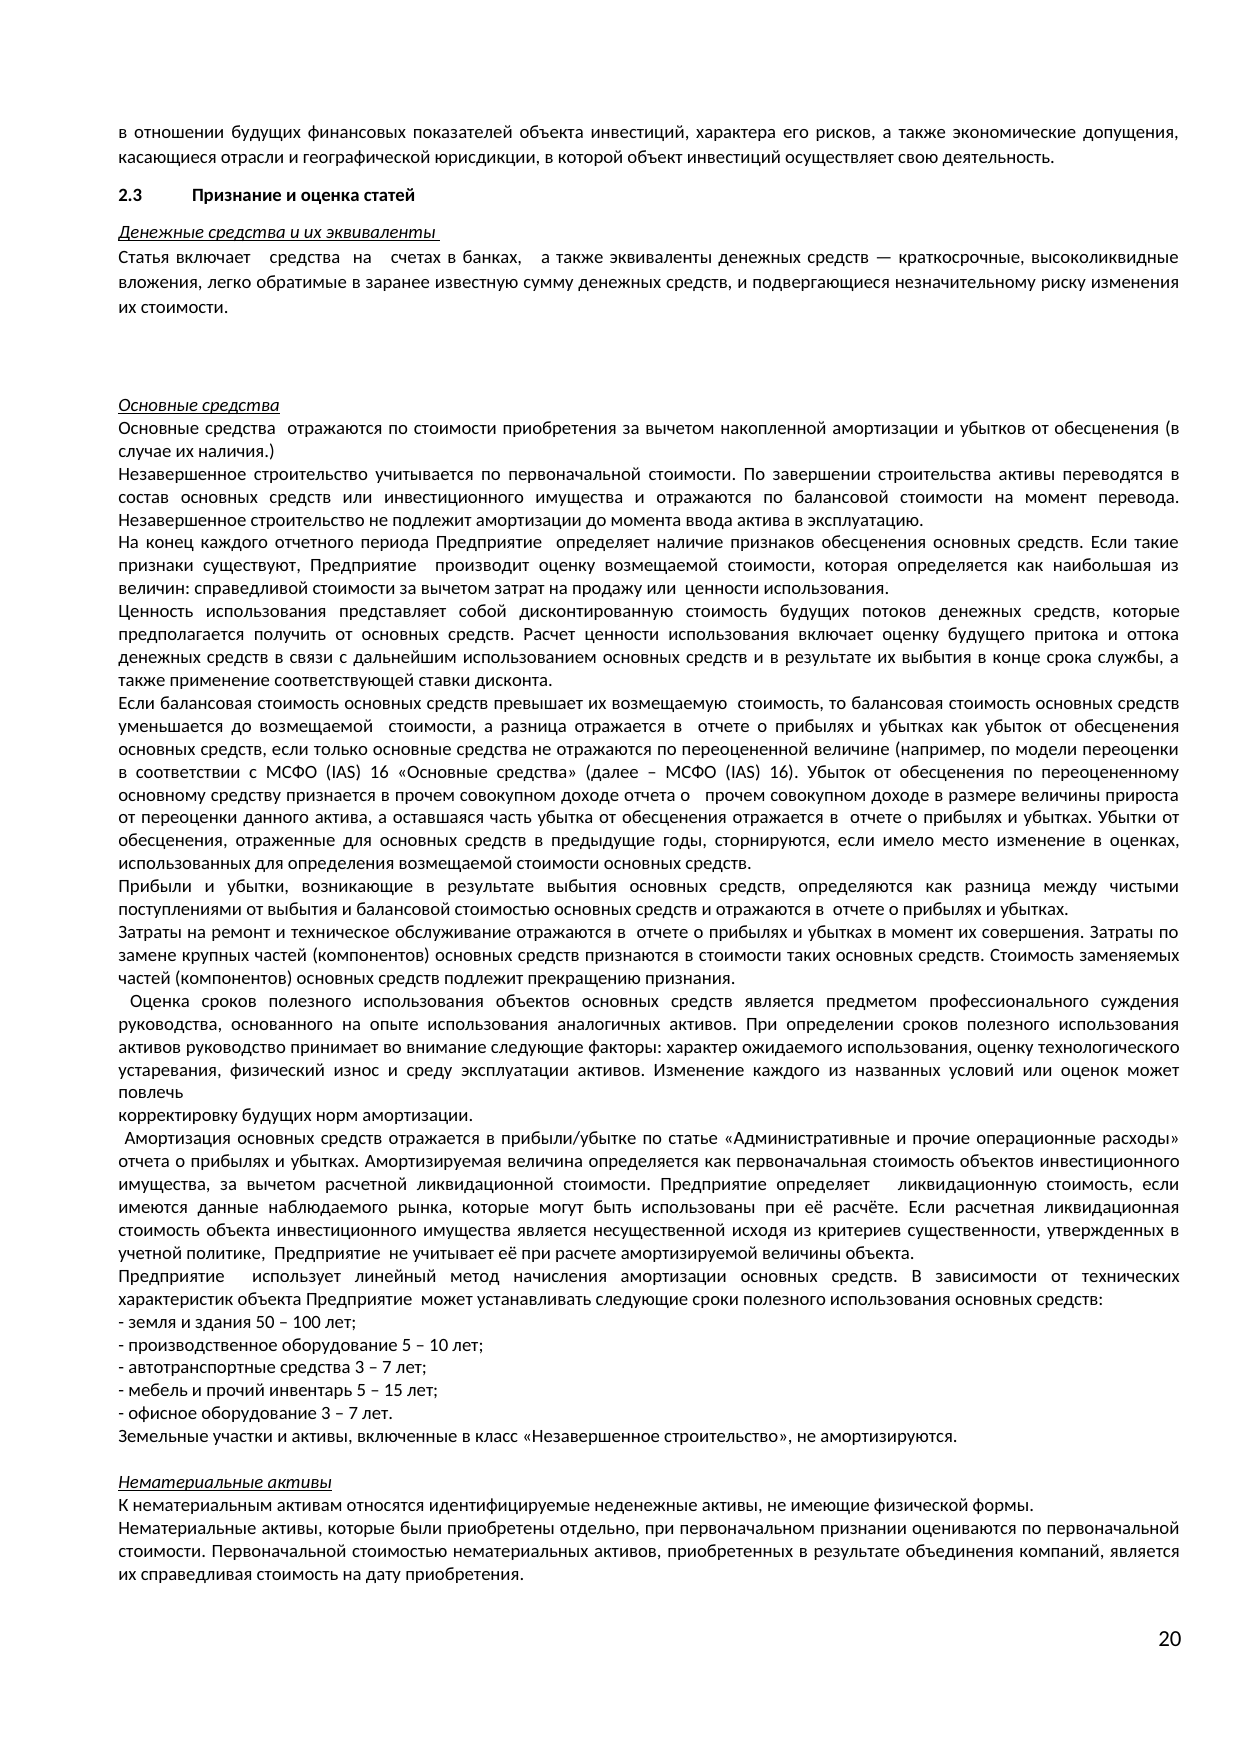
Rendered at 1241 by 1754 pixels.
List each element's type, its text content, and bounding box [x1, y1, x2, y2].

text Прибыли и убытки, возникающие в результате выбытия основных средств, определяются как разница между чистыми поступлениями от выбытия и балансовой стоимостью основных средств и отражаются в отчете о прибылях и убытках. [118, 874, 1181, 920]
text Основные средства отражаются по стоимости приобретения за вычетом накопленной амортизации и убытков от обесценения (в случае их наличия.) [118, 416, 1181, 462]
text Оценка сроков полезного использования объектов основных средств является предметом профессионального суждения руководства, основанного на опыте использования аналогичных активов. При определении сроков полезного использования активов руководство принимает во внимание следующие факторы: характер ожидаемого использования, оценку технологического устаревания, физический износ и среду эксплуатации активов. Изменение каждого из названных условий или оценок может повлечь [118, 989, 1181, 1103]
text Если балансовая стоимость основных средств превышает их возмещаемую стоимость, то балансовая стоимость основных средств уменьшается до возмещаемой стоимости, а разница отражается в отчете о прибылях и убытках как убыток от обесценения основных средств, если только основные средства не отражаются по переоцененной величине (например, по модели переоценки в соответствии с МСФО (IAS) 16 «Основные средства» (далее – МСФО (IAS) 16). Убыток от обесценения по переоцененному основному средству признается в прочем совокупном доходе отчета о прочем совокупном доходе в размере величины прироста от переоценки данного актива, а оставшаяся часть убытка от обесценения отражается в отчете о прибылях и убытках. Убытки от обесценения, отраженные для основных средств в предыдущие годы, сторнируются, если имело место изменение в оценках, использованных для определения возмещаемой стоимости основных средств. [118, 691, 1181, 874]
text - мебель и прочий инвентарь 5 – 15 лет; [118, 1378, 1181, 1401]
text Ценность использования представляет собой дисконтированную стоимость будущих потоков денежных средств, которые предполагается получить от основных средств. Расчет ценности использования включает оценку будущего притока и оттока денежных средств в связи с дальнейшим использованием основных средств и в результате их выбытия в конце срока службы, а также применение соответствующей ставки дисконта. [118, 599, 1181, 691]
text Денежные средства и их эквиваленты [118, 218, 1181, 243]
text 2.3 Признание и оценка статей [118, 181, 1181, 206]
text - автотранспортные средства 3 – 7 лет; [118, 1356, 1181, 1378]
text Основные средства [118, 393, 1181, 416]
text - офисное оборудование 3 – 7 лет. [118, 1401, 1181, 1424]
text Нематериальные активы, которые были приобретены отдельно, при первоначальном признании оцениваются по первоначальной стоимости. Первоначальной стоимостью нематериальных активов, приобретенных в результате объединения компаний, является их справедливая стоимость на дату приобретения. [118, 1516, 1181, 1585]
text К нематериальным активам относятся идентифицируемые неденежные активы, не имеющие физической формы. [118, 1493, 1181, 1516]
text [118, 118, 1181, 168]
text На конец каждого отчетного периода Предприятие определяет наличие признаков обесценения основных средств. Если такие признаки существуют, Предприятие производит оценку возмещаемой стоимости, которая определяется как наибольшая из величин: справедливой стоимости за вычетом затрат на продажу или ценности использования. [118, 531, 1181, 599]
text Амортизация основных средств отражается в прибыли/убытке по статье «Административные и прочие операционные расходы» отчета о прибылях и убытках. Амортизируемая величина определяется как первоначальная стоимость объектов инвестиционного имущества, за вычетом расчетной ликвидационной стоимости. Предприятие определяет ликвидационную стоимость, если имеются данные наблюдаемого рынка, которые могут быть использованы при её расчёте. Если расчетная ликвидационная стоимость объекта инвестиционного имущества является несущественной исходя из критериев существенности, утвержденных в учетной политике, Предприятие не учитывает её при расчете амортизируемой величины объекта. [118, 1126, 1181, 1264]
text Земельные участки и активы, включенные в класс «Незавершенное строительство», не амортизируются. [118, 1424, 1181, 1447]
text Незавершенное строительство учитывается по первоначальной стоимости. По завершении строительства активы переводятся в состав основных средств или инвестиционного имущества и отражаются по балансовой стоимости на момент перевода. Незавершенное строительство не подлежит амортизации до момента ввода актива в эксплуатацию. [118, 462, 1181, 531]
text корректировку будущих норм амортизации. [118, 1103, 1181, 1126]
text Нематериальные активы [118, 1470, 1181, 1493]
text Статья включает средства на счетах в банках, а также эквиваленты денежных средств — краткосрочные, высоколиквидные вложения, легко обратимые в заранее известную сумму денежных средств, и подвергающиеся незначительному риску изменения их стоимости. [118, 243, 1181, 318]
text Предприятие использует линейный метод начисления амортизации основных средств. В зависимости от технических характеристик объекта Предприятие может устанавливать следующие сроки полезного использования основных средств: [118, 1264, 1181, 1310]
text - производственное оборудование 5 – 10 лет; [118, 1333, 1181, 1356]
text Затраты на ремонт и техническое обслуживание отражаются в отчете о прибылях и убытках в момент их совершения. Затраты по замене крупных частей (компонентов) основных средств признаются в стоимости таких основных средств. Стоимость заменяемых частей (компонентов) основных средств подлежит прекращению признания. [118, 920, 1181, 989]
text - земля и здания 50 – 100 лет; [118, 1310, 1181, 1333]
